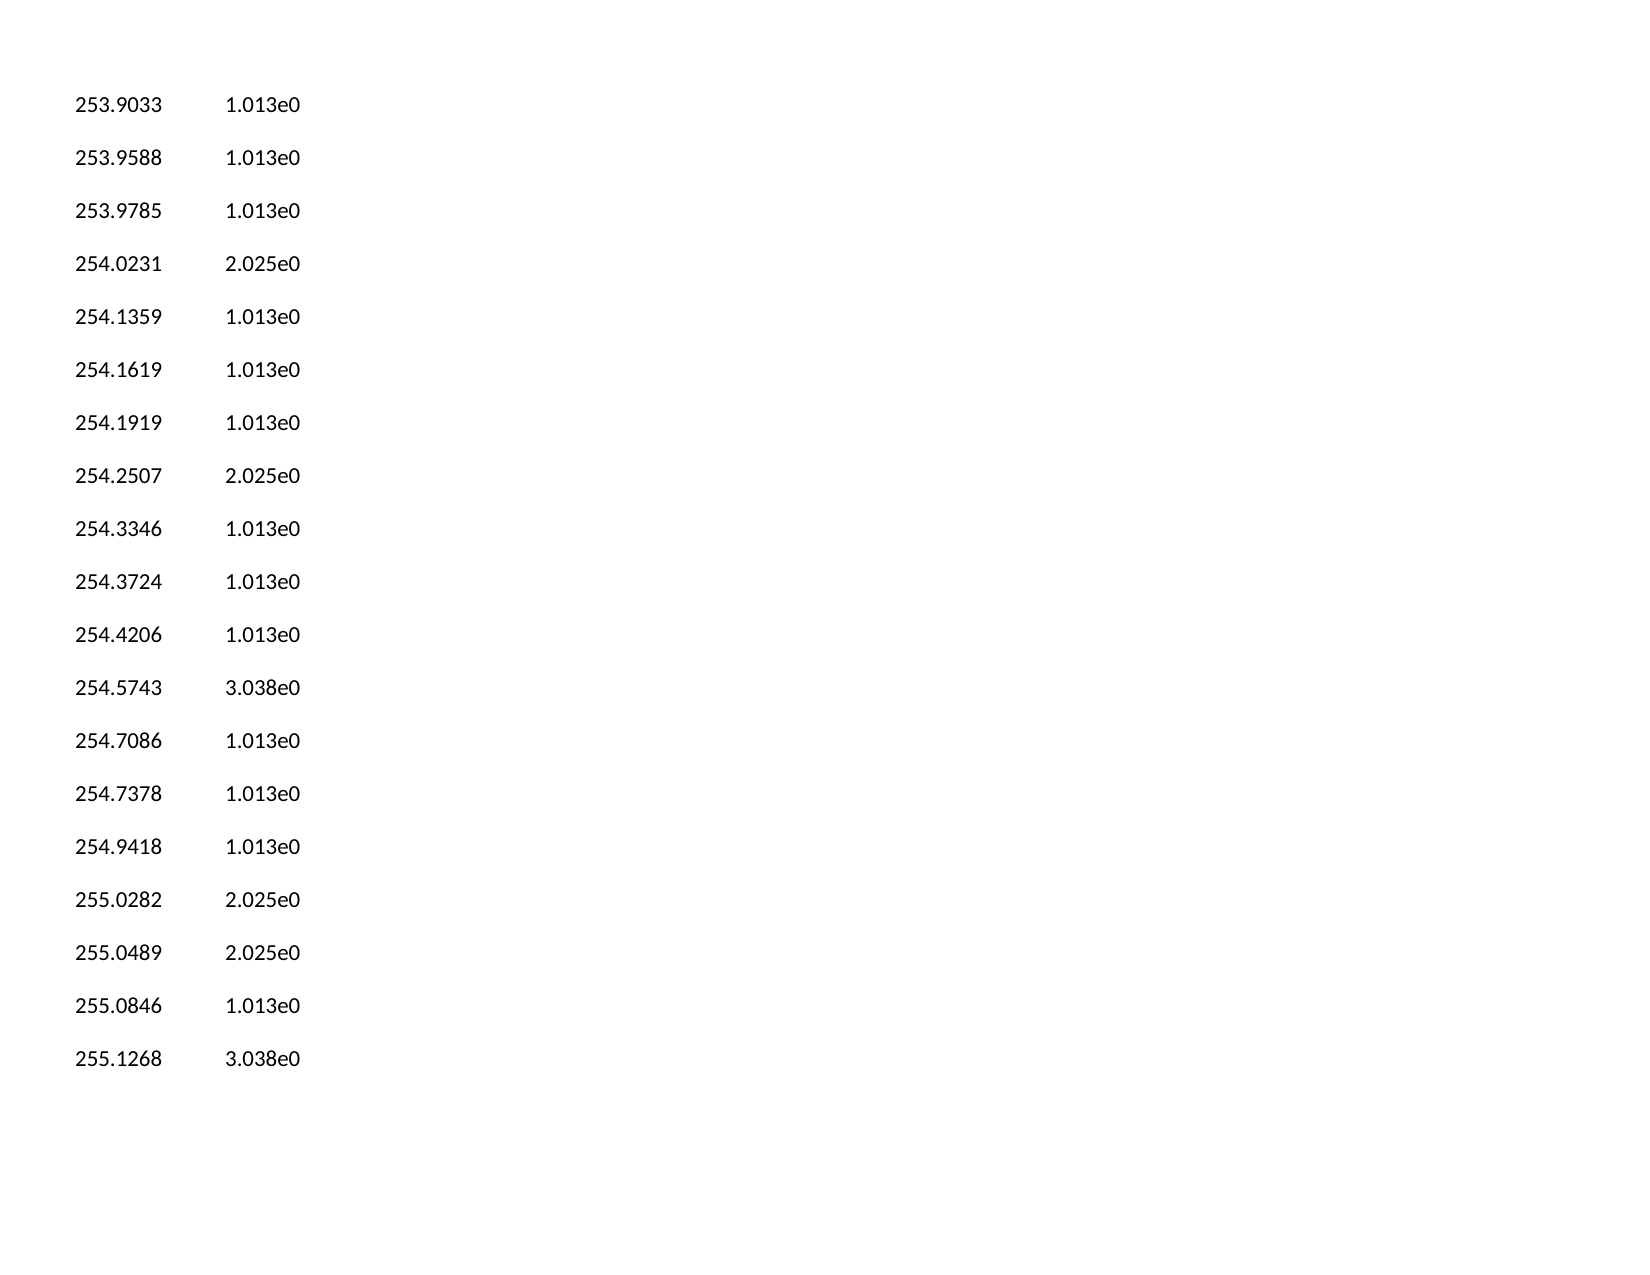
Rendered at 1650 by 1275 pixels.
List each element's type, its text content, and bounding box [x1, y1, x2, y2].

text 254.2507 2.025e0 [75, 461, 1563, 489]
text 254.1359 1.013e0 [75, 302, 1563, 330]
text 253.9588 1.013e0 [75, 143, 1563, 171]
text 254.9418 1.013e0 [75, 832, 1563, 860]
text 253.9033 1.013e0 [75, 90, 1563, 118]
text 254.7086 1.013e0 [75, 726, 1563, 754]
text 254.1619 1.013e0 [75, 355, 1563, 383]
text 254.7378 1.013e0 [75, 779, 1563, 807]
text 254.5743 3.038e0 [75, 673, 1563, 701]
text 255.0489 2.025e0 [75, 938, 1563, 966]
text 255.1268 3.038e0 [75, 1044, 1563, 1072]
text 254.3724 1.013e0 [75, 567, 1563, 595]
text 253.9785 1.013e0 [75, 196, 1563, 224]
text 254.0231 2.025e0 [75, 249, 1563, 277]
text 254.4206 1.013e0 [75, 620, 1563, 648]
text 255.0846 1.013e0 [75, 991, 1563, 1019]
text 254.3346 1.013e0 [75, 514, 1563, 542]
text 254.1919 1.013e0 [75, 408, 1563, 436]
text 255.0282 2.025e0 [75, 885, 1563, 913]
